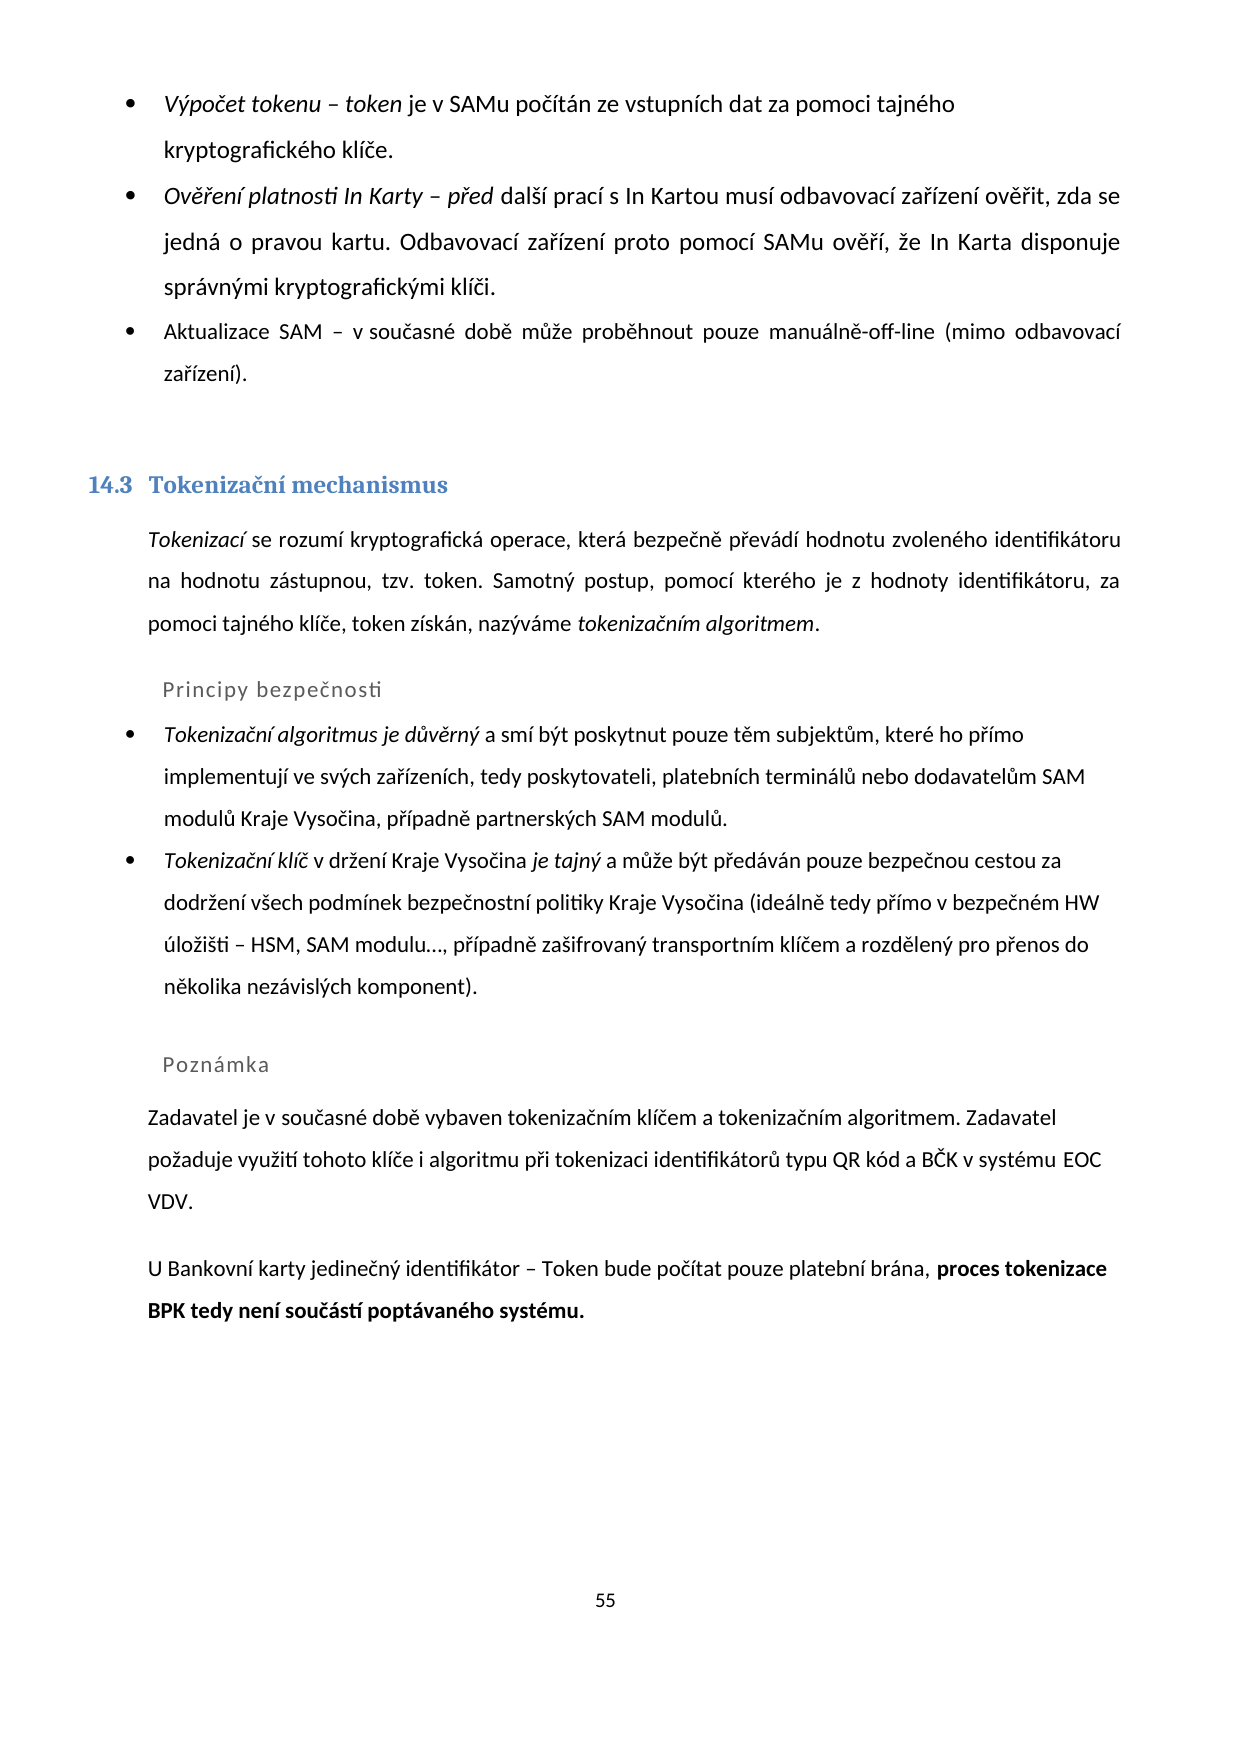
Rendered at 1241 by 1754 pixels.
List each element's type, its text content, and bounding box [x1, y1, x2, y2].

list Tokenizační klíč v držení Kraje Vysočina je tajný a může být předáván pouze bezpečnou cestou za dodržení všech podmínek bezpečnostní politiky Kraje Vysočina (ideálně tedy přímo v bezpečném HW úložišti – HSM, SAM modulu…, případně zašifrovaný transportním klíčem a rozdělený pro přenos do několika nezávislých komponent). [126, 846, 1122, 1000]
subtitle Poznámka [89, 1050, 1122, 1078]
text Tokenizací se rozumí kryptografická operace, která bezpečně převádí hodnotu zvoleného identifikátoru na hodnotu zástupnou, tzv. token. Samotný postup, pomocí kterého je z hodnoty identifikátoru, za pomoci tajného klíče, token získán, nazýváme tokenizačním algoritmem. [148, 525, 1122, 637]
text Zadavatel je v současné době vybaven tokenizačním klíčem a tokenizačním algoritmem. Zadavatel požaduje využití tohoto klíče i algoritmu při tokenizaci identifikátorů typu QR kód a BČK v systému EOC VDV. [148, 1103, 1122, 1215]
list Výpočet tokenu – token je v SAMu počítán ze vstupních dat za pomoci tajného kryptografického klíče. [126, 89, 1122, 165]
list Tokenizační algoritmus je důvěrný a smí být poskytnut pouze těm subjektům, které ho přímo implementují ve svých zařízeních, tedy poskytovateli, platebních terminálů nebo dodavatelům SAM modulů Kraje Vysočina, případně partnerských SAM modulů. [126, 720, 1122, 832]
subtitle Tokenizační mechanismus [89, 471, 1122, 500]
text U Bankovní karty jedinečný identifikátor – Token bude počítat pouze platební brána, proces tokenizace BPK tedy není součástí poptávaného systému. [148, 1254, 1122, 1324]
subtitle Principy bezpečnosti [89, 676, 1122, 704]
list Aktualizace SAM – v současné době může proběhnout pouze manuálně-off-line (mimo odbavovací zařízení). [126, 317, 1122, 387]
list Ověření platnosti In Karty – před další prací s In Kartou musí odbavovací zařízení ověřit, zda se jedná o pravou kartu. Odbavovací zařízení proto pomocí SAMu ověří, že In Karta disponuje správnými kryptografickými klíči. [126, 180, 1122, 302]
